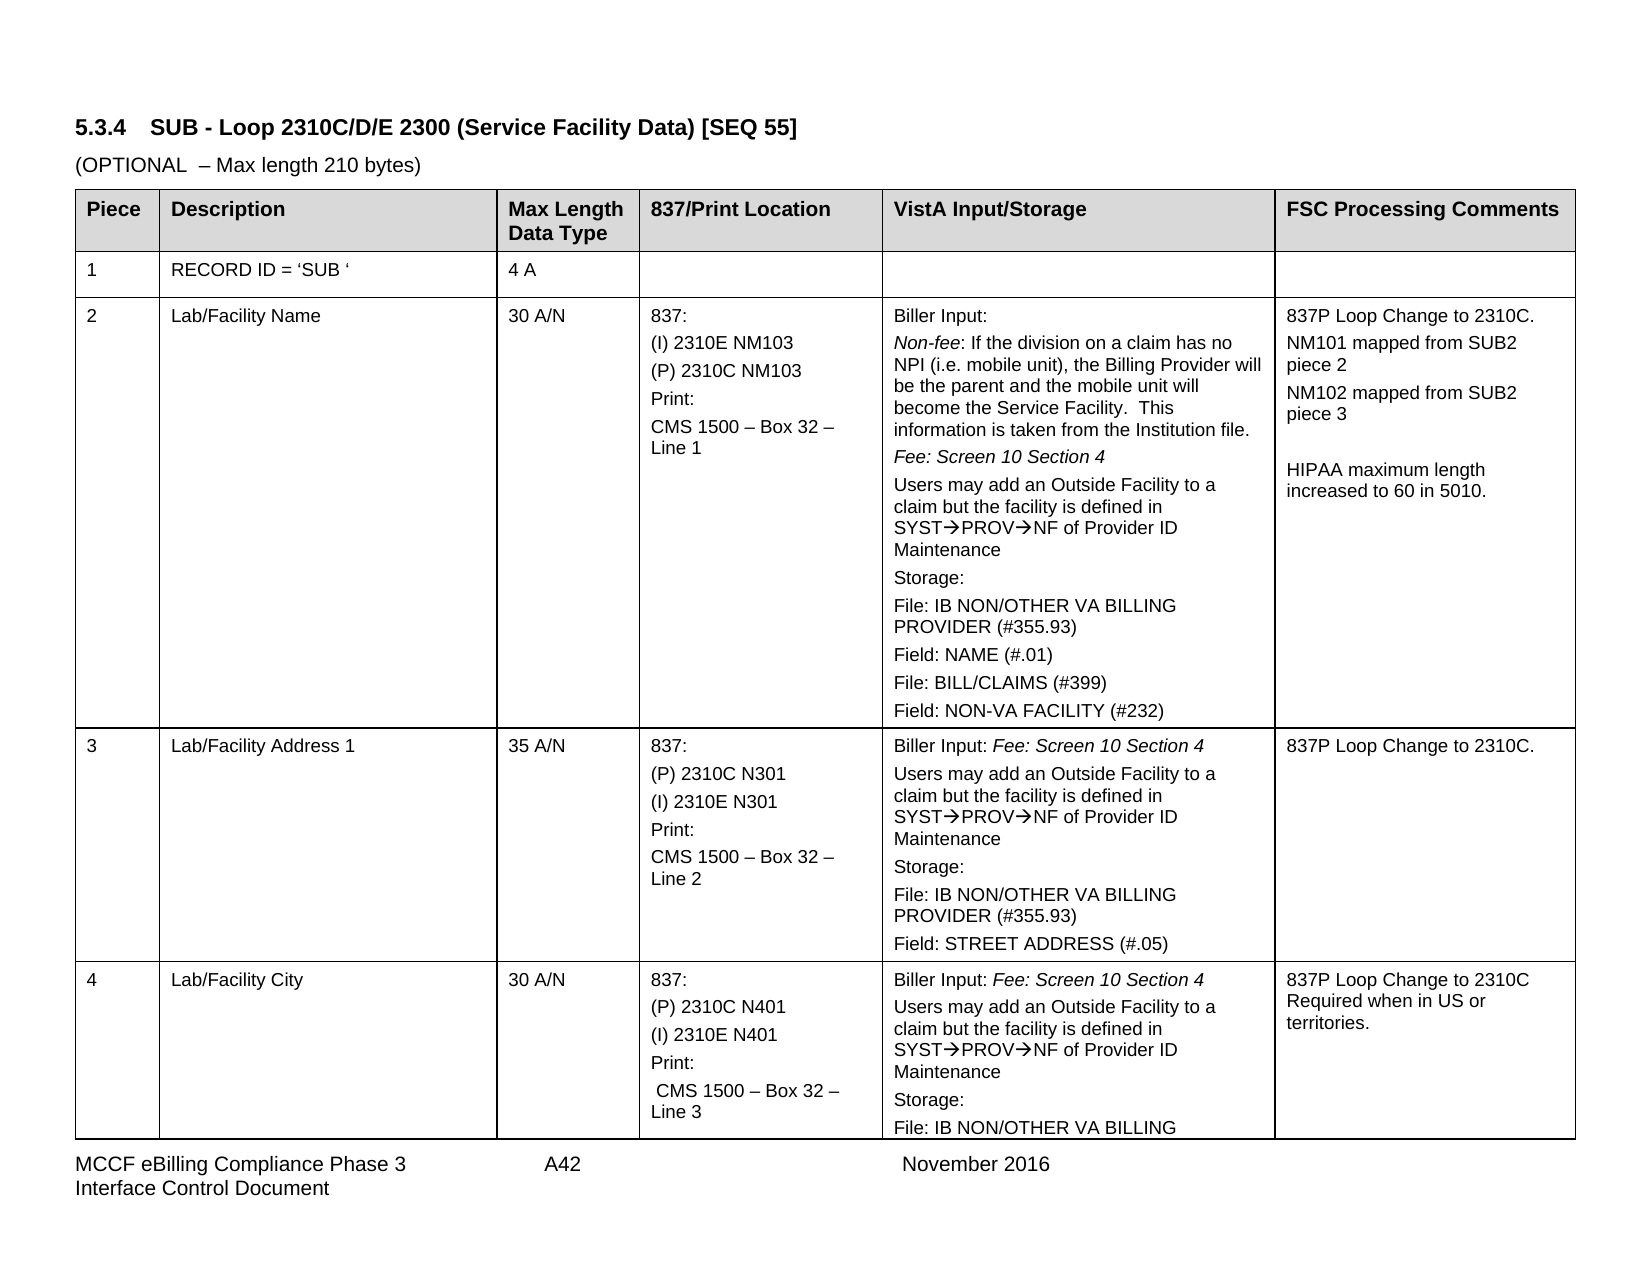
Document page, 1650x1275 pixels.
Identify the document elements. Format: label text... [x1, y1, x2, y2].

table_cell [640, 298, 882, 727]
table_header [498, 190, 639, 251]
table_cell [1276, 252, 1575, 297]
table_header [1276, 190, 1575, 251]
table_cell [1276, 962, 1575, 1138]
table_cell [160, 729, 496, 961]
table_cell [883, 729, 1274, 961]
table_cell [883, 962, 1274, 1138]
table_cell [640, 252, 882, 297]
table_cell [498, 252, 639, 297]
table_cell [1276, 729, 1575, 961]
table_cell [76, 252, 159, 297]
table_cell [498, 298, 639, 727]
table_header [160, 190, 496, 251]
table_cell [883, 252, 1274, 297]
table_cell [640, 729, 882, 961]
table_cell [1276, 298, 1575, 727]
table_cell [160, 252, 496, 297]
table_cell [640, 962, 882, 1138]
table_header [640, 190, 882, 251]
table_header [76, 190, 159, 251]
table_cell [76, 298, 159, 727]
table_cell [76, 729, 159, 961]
text (OPTIONAL – Max length 210 bytes) [75, 153, 1575, 177]
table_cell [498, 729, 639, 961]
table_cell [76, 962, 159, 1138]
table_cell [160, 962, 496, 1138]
subtitle SUB - Loop 2310C/D/E 2300 (Service Facility Data) [SEQ 55] [75, 114, 1575, 140]
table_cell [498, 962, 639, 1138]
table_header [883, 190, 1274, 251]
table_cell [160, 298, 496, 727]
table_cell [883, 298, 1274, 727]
